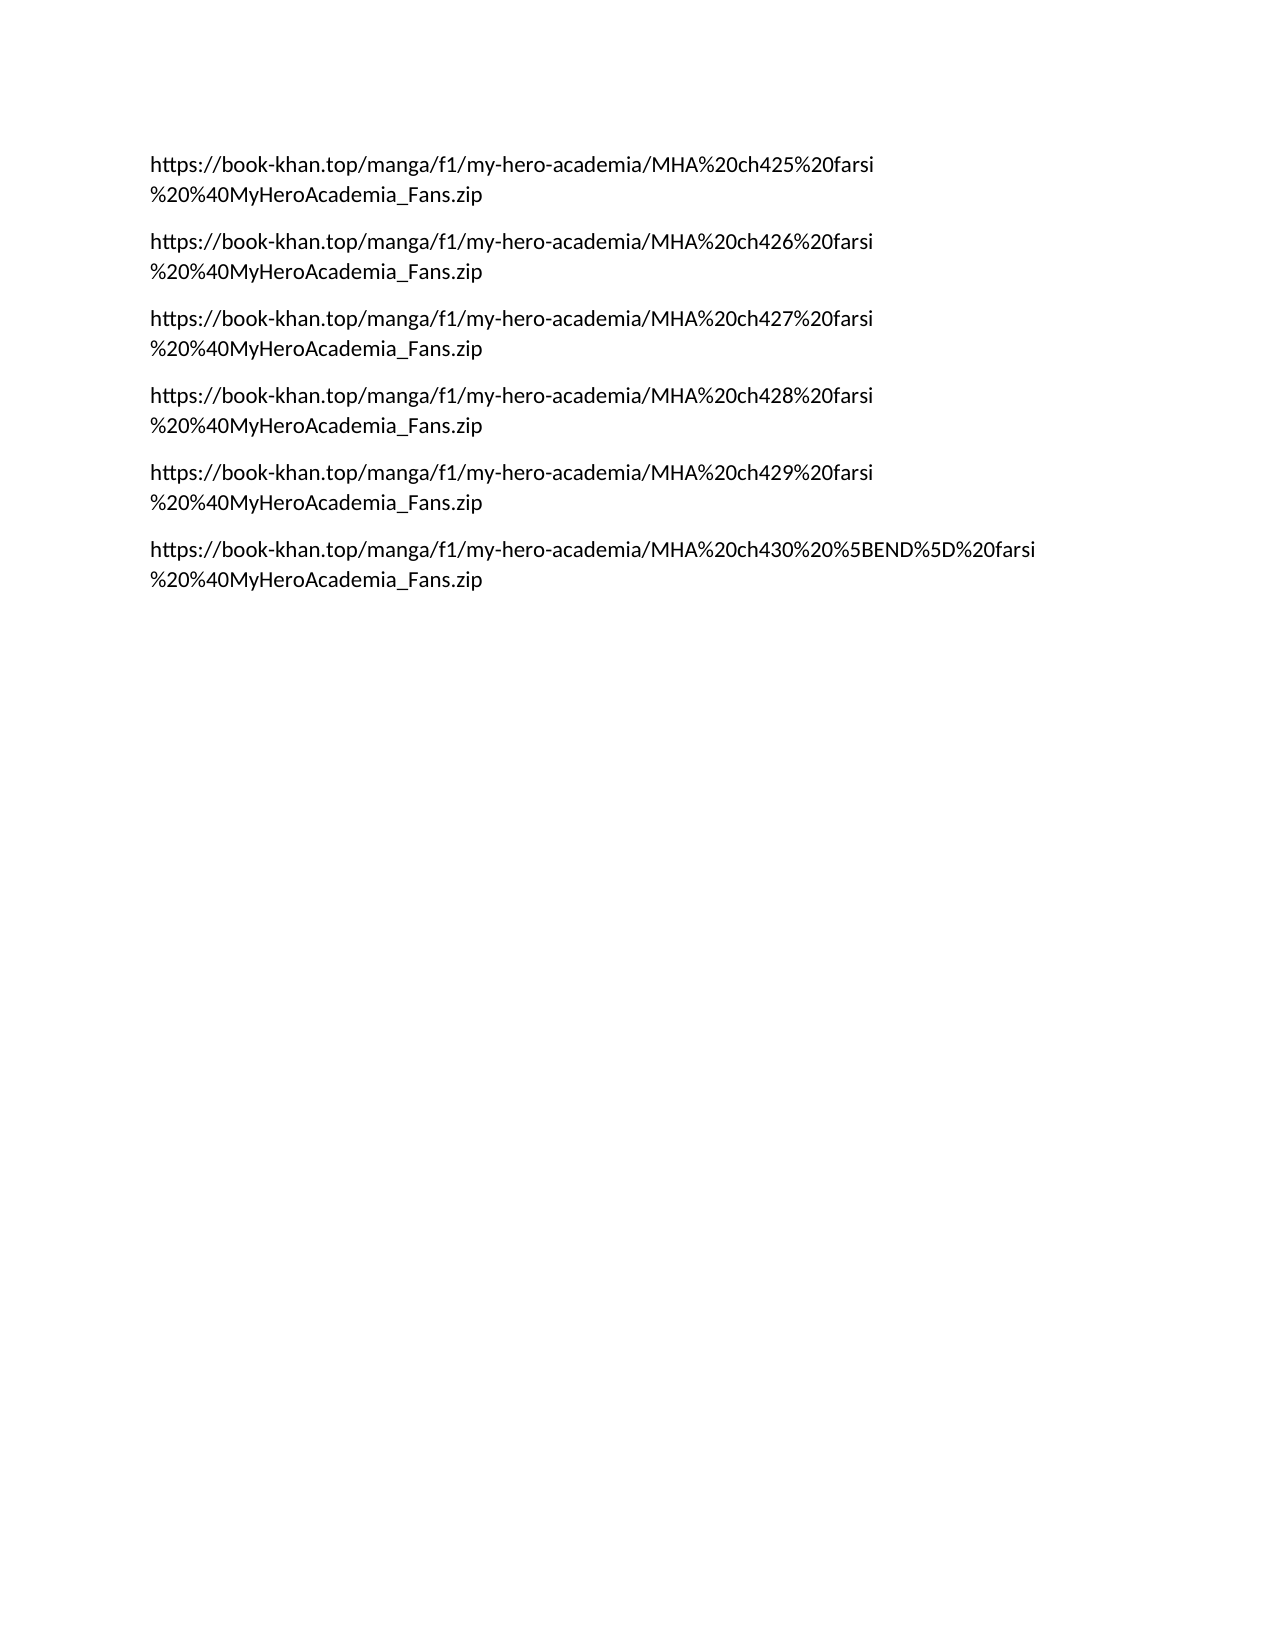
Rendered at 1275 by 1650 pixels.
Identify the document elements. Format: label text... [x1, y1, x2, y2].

text https://book-khan.top/manga/f1/my-hero-academia/MHA%20ch426%20farsi%20%40MyHeroAcademia_Fans.zip [150, 227, 1125, 285]
text https://book-khan.top/manga/f1/my-hero-academia/MHA%20ch427%20farsi%20%40MyHeroAcademia_Fans.zip [150, 304, 1125, 362]
text https://book-khan.top/manga/f1/my-hero-academia/MHA%20ch430%20%5BEND%5D%20farsi%20%40MyHeroAcademia_Fans.zip [150, 535, 1125, 594]
text https://book-khan.top/manga/f1/my-hero-academia/MHA%20ch425%20farsi%20%40MyHeroAcademia_Fans.zip [150, 150, 1125, 208]
text https://book-khan.top/manga/f1/my-hero-academia/MHA%20ch428%20farsi%20%40MyHeroAcademia_Fans.zip [150, 381, 1125, 439]
text https://book-khan.top/manga/f1/my-hero-academia/MHA%20ch429%20farsi%20%40MyHeroAcademia_Fans.zip [150, 458, 1125, 517]
